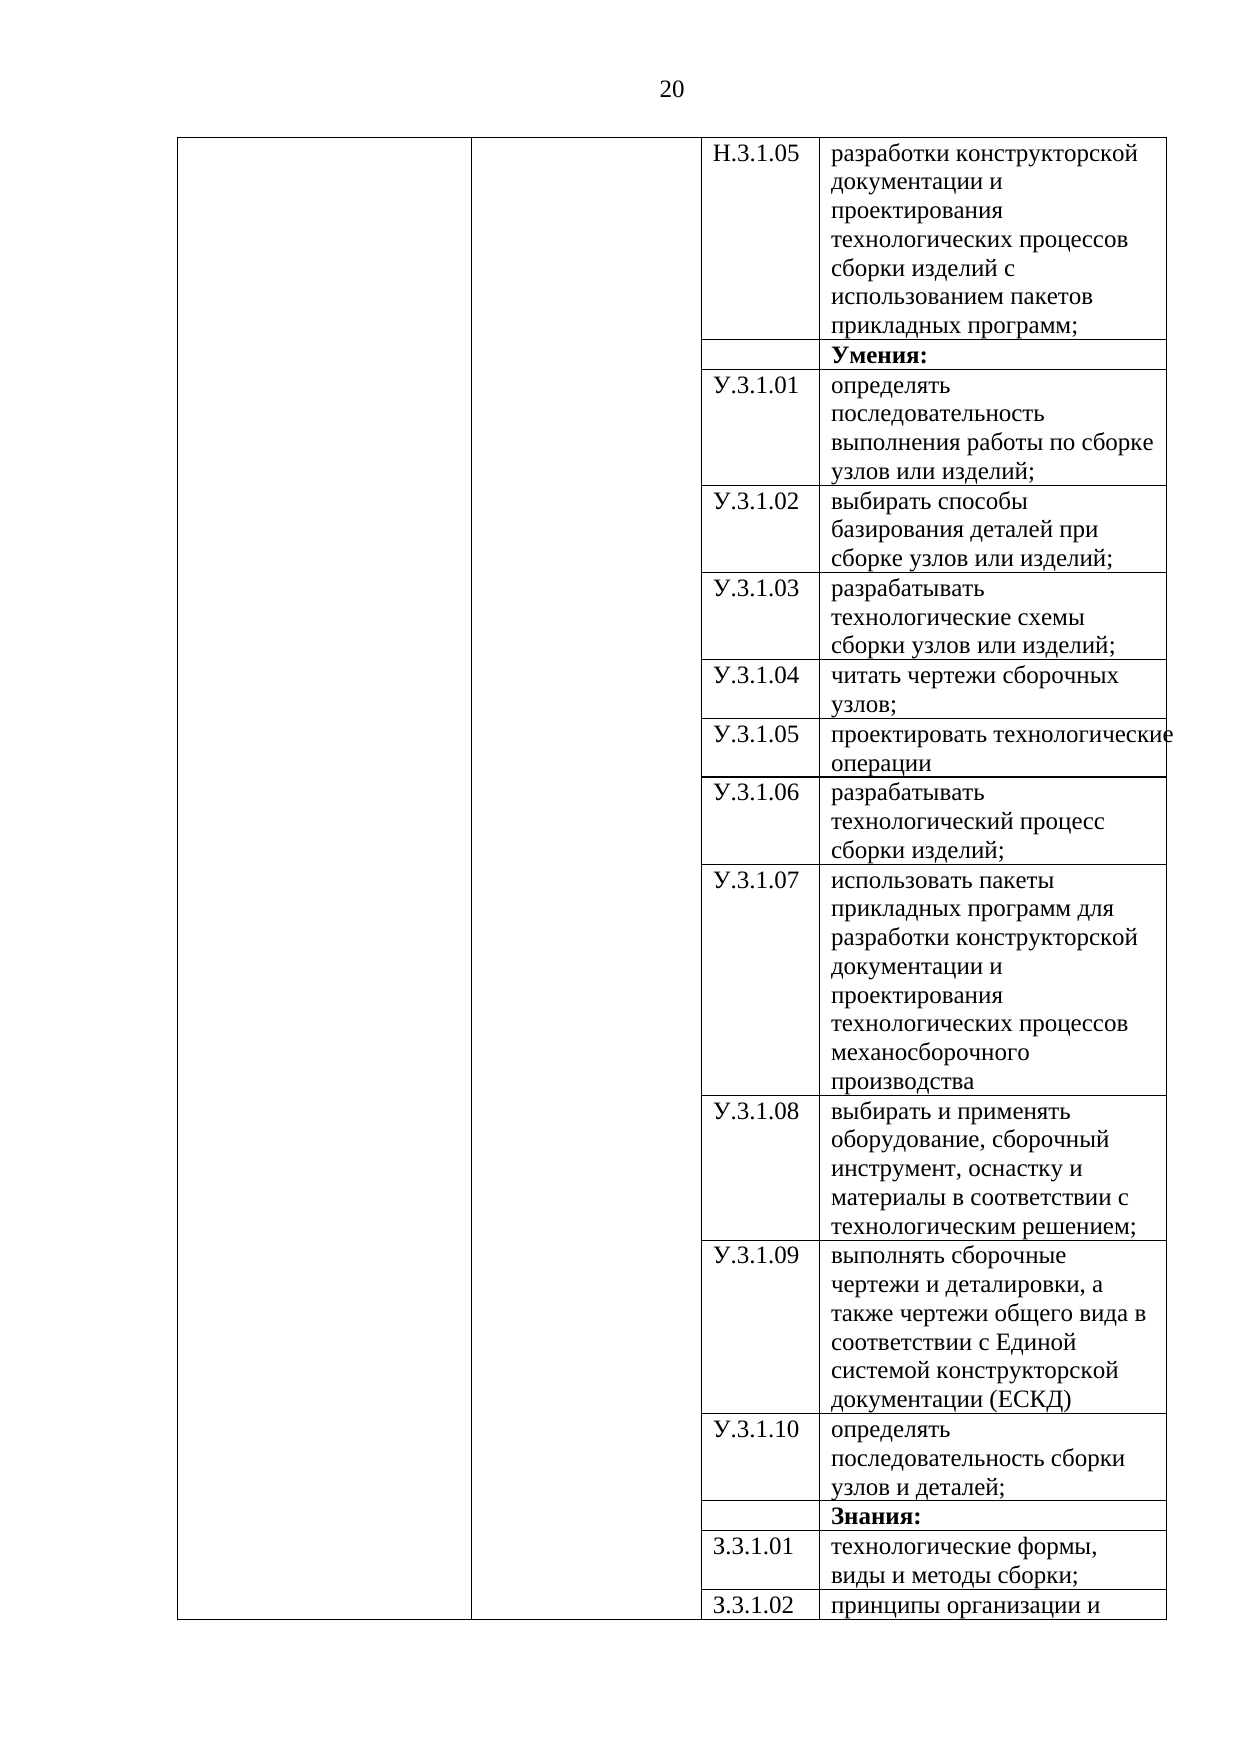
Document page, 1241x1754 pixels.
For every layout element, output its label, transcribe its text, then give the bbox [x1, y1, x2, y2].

table_cell У.3.1.01 [702, 370, 819, 485]
table_cell проектировать технологические операции [820, 719, 1166, 776]
table_cell У.3.1.08 [702, 1096, 819, 1239]
table_cell определять последовательность выполнения работы по сборке узлов или изделий; [820, 370, 1166, 485]
table_cell З.3.1.02 [702, 1590, 819, 1618]
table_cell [820, 1590, 1166, 1618]
table_cell У.3.1.02 [702, 486, 819, 572]
table_cell У.3.1.10 [702, 1414, 819, 1500]
table_cell У.3.1.09 [702, 1241, 819, 1413]
table_cell читать чертежи сборочных узлов; [820, 660, 1166, 718]
table_cell У.3.1.05 [702, 719, 819, 776]
table_cell разрабатывать технологический процесс сборки изделий; [820, 778, 1166, 864]
table_cell У.3.1.03 [702, 573, 819, 659]
table_cell У.3.1.07 [702, 865, 819, 1095]
table_cell определять последовательность сборки узлов и деталей; [820, 1414, 1166, 1500]
table_cell разработки конструкторской документации и проектирования технологических процессов сборки изделий с использованием пакетов прикладных программ; [820, 138, 1166, 339]
table_cell [702, 340, 819, 369]
table_cell Н.3.1.05 [702, 138, 819, 339]
table_cell выбирать и применять оборудование, сборочный инструмент, оснастку и материалы в соответствии с технологическим решением; [820, 1096, 1166, 1239]
table_cell [702, 1501, 819, 1530]
table_cell выбирать способы базирования деталей при сборке узлов или изделий; [820, 486, 1166, 572]
table_cell Умения: [820, 340, 1166, 369]
table_cell использовать пакеты прикладных программ для разработки конструкторской документации и проектирования технологических процессов механосборочного производства [820, 865, 1166, 1095]
table_cell технологические формы, виды и методы сборки; [820, 1531, 1166, 1589]
table_cell разрабатывать технологические схемы сборки узлов или изделий; [820, 573, 1166, 659]
table_cell выполнять сборочные чертежи и деталировки, а также чертежи общего вида в соответствии с Единой системой конструкторской документации (ЕСКД) [820, 1241, 1166, 1413]
table_cell У.3.1.04 [702, 660, 819, 718]
table_cell Знания: [820, 1501, 1166, 1530]
table_cell З.3.1.01 [702, 1531, 819, 1589]
table_cell У.3.1.06 [702, 778, 819, 864]
